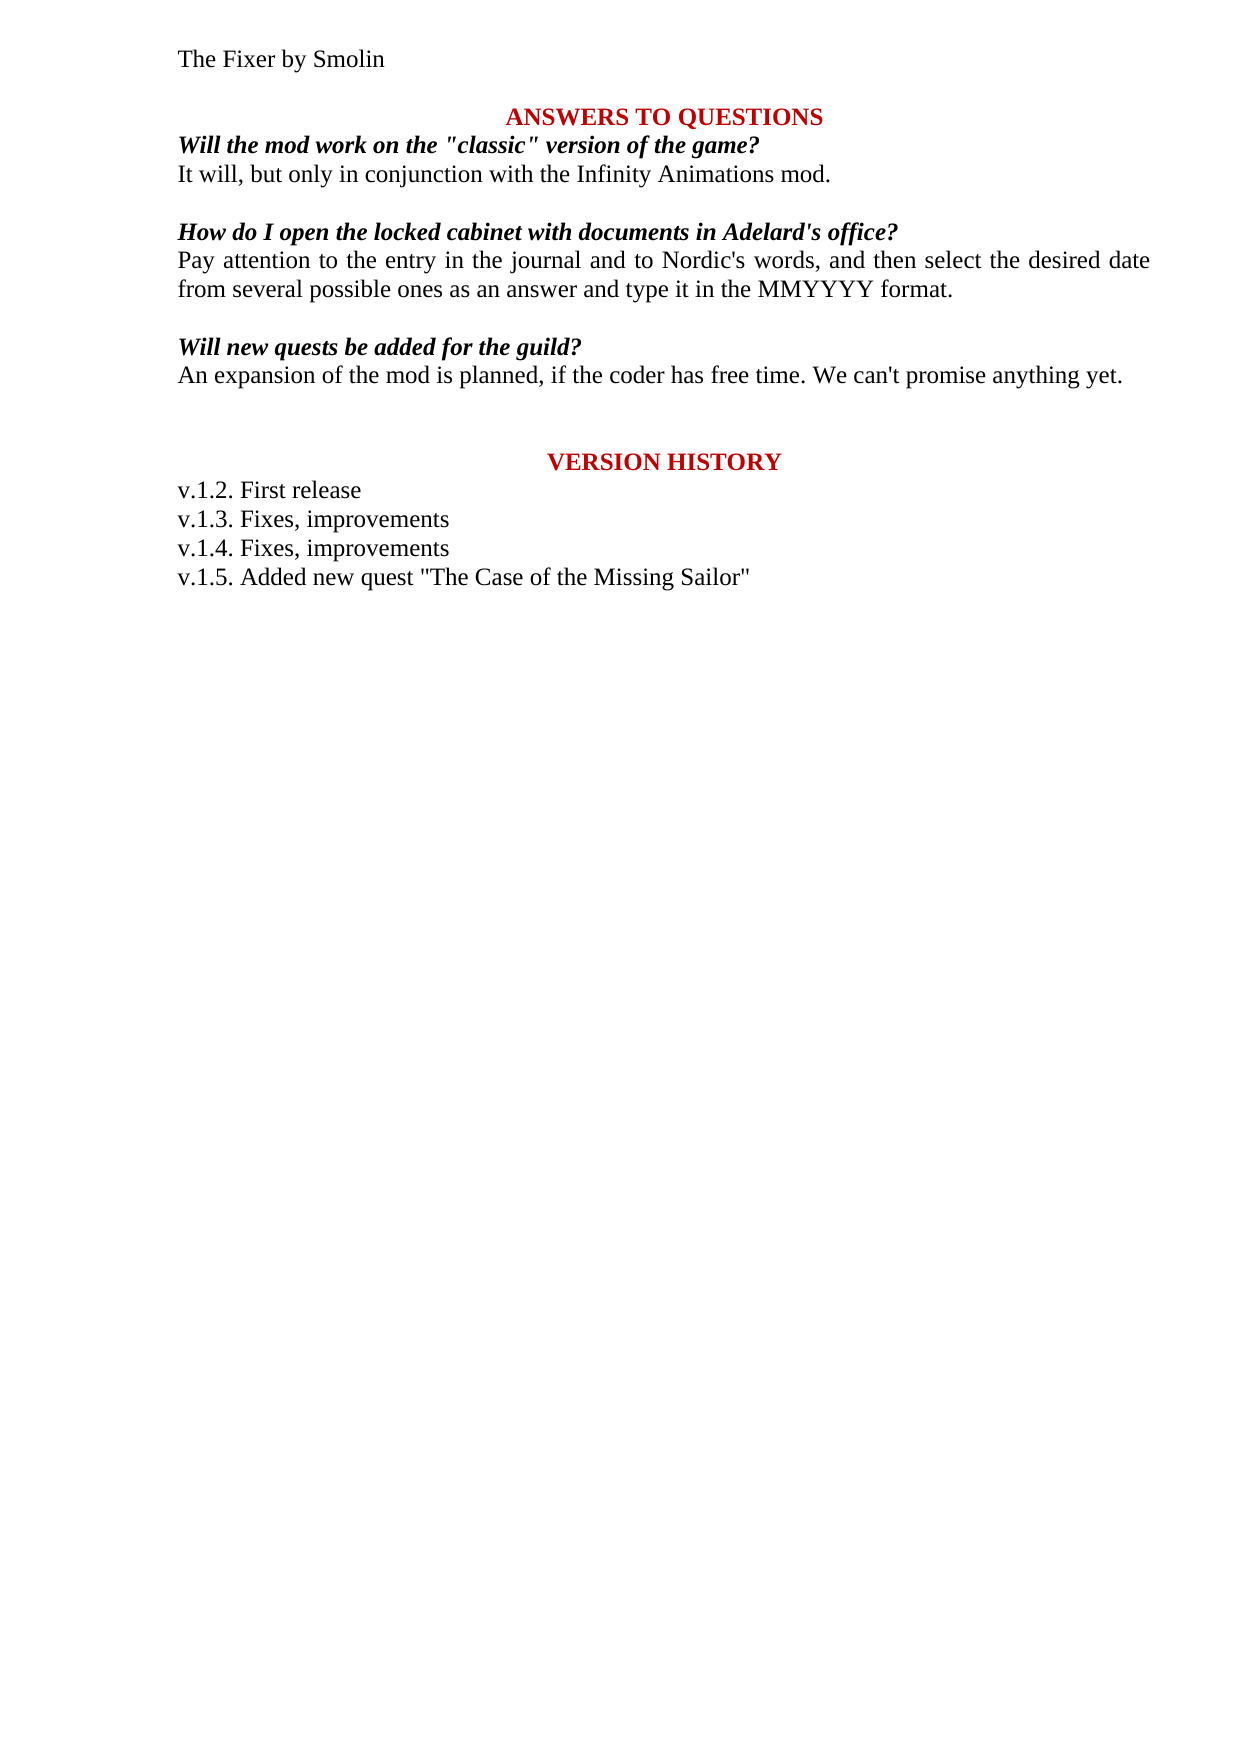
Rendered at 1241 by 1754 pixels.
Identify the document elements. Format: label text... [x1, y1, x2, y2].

text v.1.3. Fixes, improvements [177, 504, 1152, 533]
text Will new quests be added for the guild? [177, 332, 1152, 361]
text Will the mod work on the "classic" version of the game? [177, 131, 1152, 159]
text v.1.5. Added new quest "The Case of the Missing Sailor" [177, 562, 1152, 591]
text VERSION HISTORY [177, 447, 1152, 476]
text v.1.4. Fixes, improvements [177, 533, 1152, 562]
text Pay attention to the entry in the journal and to Nordic's words, and then select the desired date from several possible ones as an answer and type it in the MMYYYY format. [177, 246, 1152, 303]
text ANSWERS TO QUESTIONS [177, 102, 1152, 131]
text v.1.2. First release [177, 476, 1152, 504]
text An expansion of the mod is planned, if the coder has free time. We can't promise anything yet. [177, 361, 1152, 389]
text How do I open the locked cabinet with documents in Adelard's office? [177, 217, 1152, 246]
text It will, but only in conjunction with the Infinity Animations mod. [177, 159, 1152, 188]
text The Fixer by Smolin [177, 44, 1152, 73]
